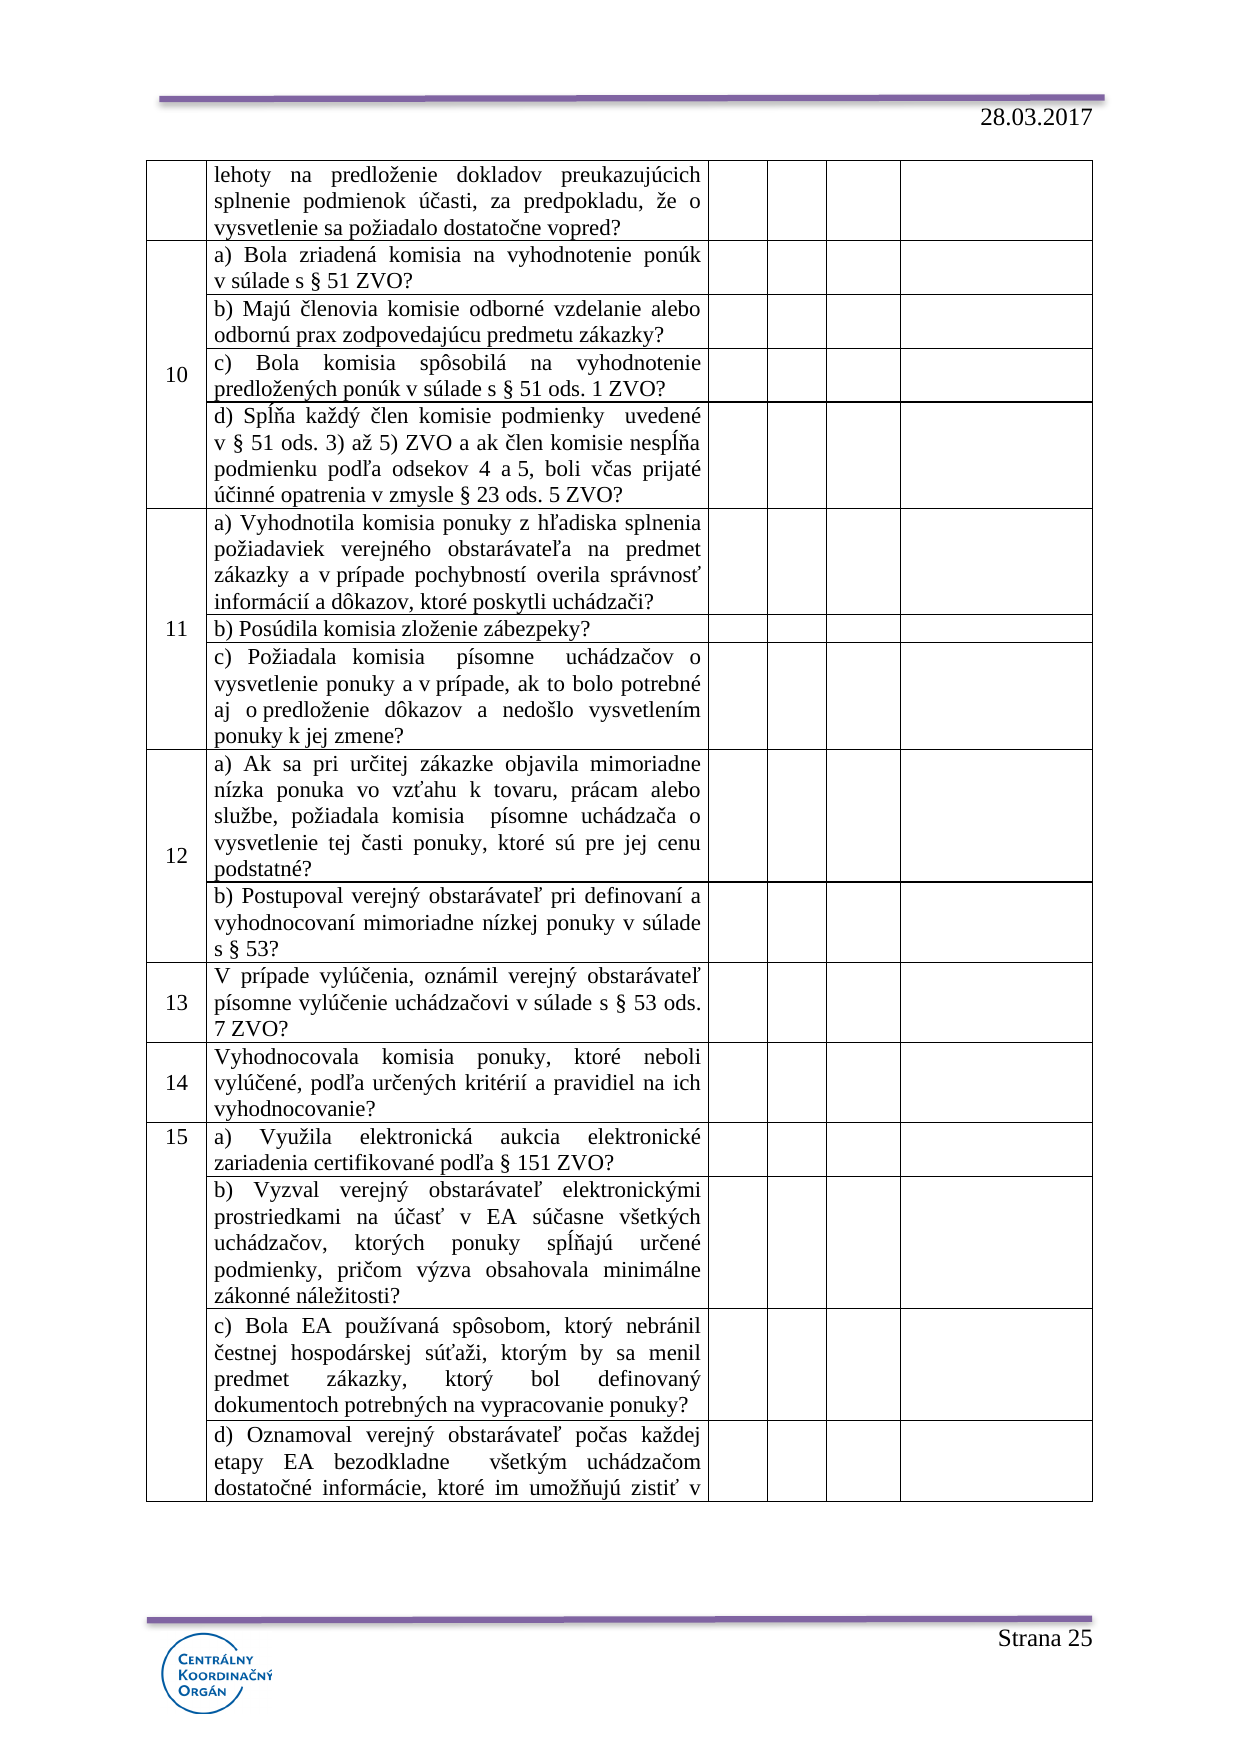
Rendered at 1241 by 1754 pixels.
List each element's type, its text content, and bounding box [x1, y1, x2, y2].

table_cell [901, 963, 1092, 1042]
table_cell [827, 963, 900, 1042]
table_cell [709, 295, 767, 348]
table_cell [709, 1309, 767, 1420]
table_cell Vyhodnocovala komisia ponuky, ktoré neboli vylúčené, podľa určených kritérií a pravidiel na ich vyhodnocovanie? [207, 1043, 708, 1122]
table_cell [768, 403, 826, 508]
table_cell [827, 295, 900, 348]
table_cell [827, 1177, 900, 1308]
table_cell [901, 509, 1092, 614]
table_cell [768, 161, 826, 240]
table_cell b) Postupoval verejný obstarávateľ pri definovaní a vyhodnocovaní mimoriadne nízkej ponuky v súlade s § 53? [207, 883, 708, 962]
table_cell 14 [147, 1043, 206, 1122]
table_cell [827, 615, 900, 642]
table_cell [768, 1177, 826, 1308]
table_cell [768, 509, 826, 614]
table_cell [768, 883, 826, 962]
table_cell [827, 1043, 900, 1122]
table_cell [827, 643, 900, 749]
table_cell [901, 1043, 1092, 1122]
table_cell [709, 963, 767, 1042]
table_cell [709, 643, 767, 749]
table_cell [768, 643, 826, 749]
table_cell [768, 750, 826, 881]
table_cell 13 [147, 963, 206, 1042]
table_cell [827, 1309, 900, 1420]
table_cell 10 [147, 241, 206, 508]
table_cell [901, 295, 1092, 348]
table_cell [901, 161, 1092, 240]
table_cell [768, 295, 826, 348]
table_cell [768, 1123, 826, 1176]
table_cell c) Bola EA používaná spôsobom, ktorý nebránil čestnej hospodárskej súťaži, ktorým by sa menil predmet zákazky, ktorý bol definovaný dokumentoch potrebných na vypracovanie ponuky? [207, 1309, 708, 1420]
table_cell [709, 883, 767, 962]
table_cell [768, 241, 826, 294]
table_cell [709, 1123, 767, 1176]
table_cell [827, 1123, 900, 1176]
table_cell V prípade vylúčenia, oznámil verejný obstarávateľ písomne vylúčenie uchádzačovi v súlade s § 53 ods. 7 ZVO? [207, 963, 708, 1042]
table_cell b) Majú členovia komisie odborné vzdelanie alebo odbornú prax zodpovedajúcu predmetu zákazky? [207, 295, 708, 348]
table_cell [768, 349, 826, 401]
table_cell a) Využila elektronická aukcia elektronické zariadenia certifikované podľa § 151 ZVO? [207, 1123, 708, 1176]
table_cell [768, 1043, 826, 1122]
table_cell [207, 161, 708, 240]
table_cell [768, 1421, 826, 1501]
table_cell d) Spĺňa každý člen komisie podmienky uvedené v § 51 ods. 3) až 5) ZVO a ak člen komisie nespĺňa podmienku podľa odsekov 4 a 5, boli včas prijaté účinné opatrenia v zmysle § 23 ods. 5 ZVO? [207, 403, 708, 508]
table_cell [827, 750, 900, 881]
table_cell [901, 349, 1092, 401]
table_cell 11 [147, 509, 206, 749]
table_cell [901, 403, 1092, 508]
table_cell [901, 1123, 1092, 1176]
table_cell [827, 241, 900, 294]
table_cell [827, 509, 900, 614]
table_cell [768, 615, 826, 642]
table_cell [901, 1177, 1092, 1308]
table_cell b) Vyzval verejný obstarávateľ elektronickými prostriedkami na účasť v EA súčasne všetkých uchádzačov, ktorých ponuky spĺňajú určené podmienky, pričom výzva obsahovala minimálne zákonné náležitosti? [207, 1177, 708, 1308]
table_cell a) Ak sa pri určitej zákazke objavila mimoriadne nízka ponuka vo vzťahu k tovaru, prácam alebo službe, požiadala komisia písomne uchádzača o vysvetlenie tej časti ponuky, ktoré sú pre jej cenu podstatné? [207, 750, 708, 881]
table_cell [709, 403, 767, 508]
table_cell [901, 241, 1092, 294]
table_cell [709, 509, 767, 614]
table_cell [901, 1309, 1092, 1420]
table_cell [709, 615, 767, 642]
table_cell [827, 161, 900, 240]
table_cell [709, 349, 767, 401]
table_cell [827, 883, 900, 962]
table_cell [827, 403, 900, 508]
table_cell [709, 241, 767, 294]
table_cell 15 [147, 1123, 206, 1501]
table_cell a) Vyhodnotila komisia ponuky z hľadiska splnenia požiadaviek verejného obstarávateľa na predmet zákazky a v prípade pochybností overila správnosť informácií a dôkazov, ktoré poskytli uchádzači? [207, 509, 708, 614]
table_cell [709, 1043, 767, 1122]
table_cell [768, 963, 826, 1042]
table_cell c) Požiadala komisia písomne uchádzačov o vysvetlenie ponuky a v prípade, ak to bolo potrebné aj o predloženie dôkazov a nedošlo vysvetlením ponuky k jej zmene? [207, 643, 708, 749]
table_cell [901, 1421, 1092, 1501]
table_cell [901, 750, 1092, 881]
table_cell b) Posúdila komisia zloženie zábezpeky? [207, 615, 708, 642]
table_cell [207, 1421, 708, 1501]
table_cell [901, 643, 1092, 749]
table_cell 12 [147, 750, 206, 962]
table_cell [768, 1309, 826, 1420]
table_cell [709, 1421, 767, 1501]
table_cell [709, 1177, 767, 1308]
table_cell a) Bola zriadená komisia na vyhodnotenie ponúk v súlade s § 51 ZVO? [207, 241, 708, 294]
table_cell [827, 349, 900, 401]
table_cell [827, 1421, 900, 1501]
table_cell [901, 883, 1092, 962]
table_cell [709, 161, 767, 240]
table_cell 9 [147, 161, 206, 240]
picture [159, 1631, 272, 1713]
table_cell c) Bola komisia spôsobilá na vyhodnotenie predložených ponúk v súlade s § 51 ods. 1 ZVO? [207, 349, 708, 401]
table_cell [901, 615, 1092, 642]
table_cell [709, 750, 767, 881]
